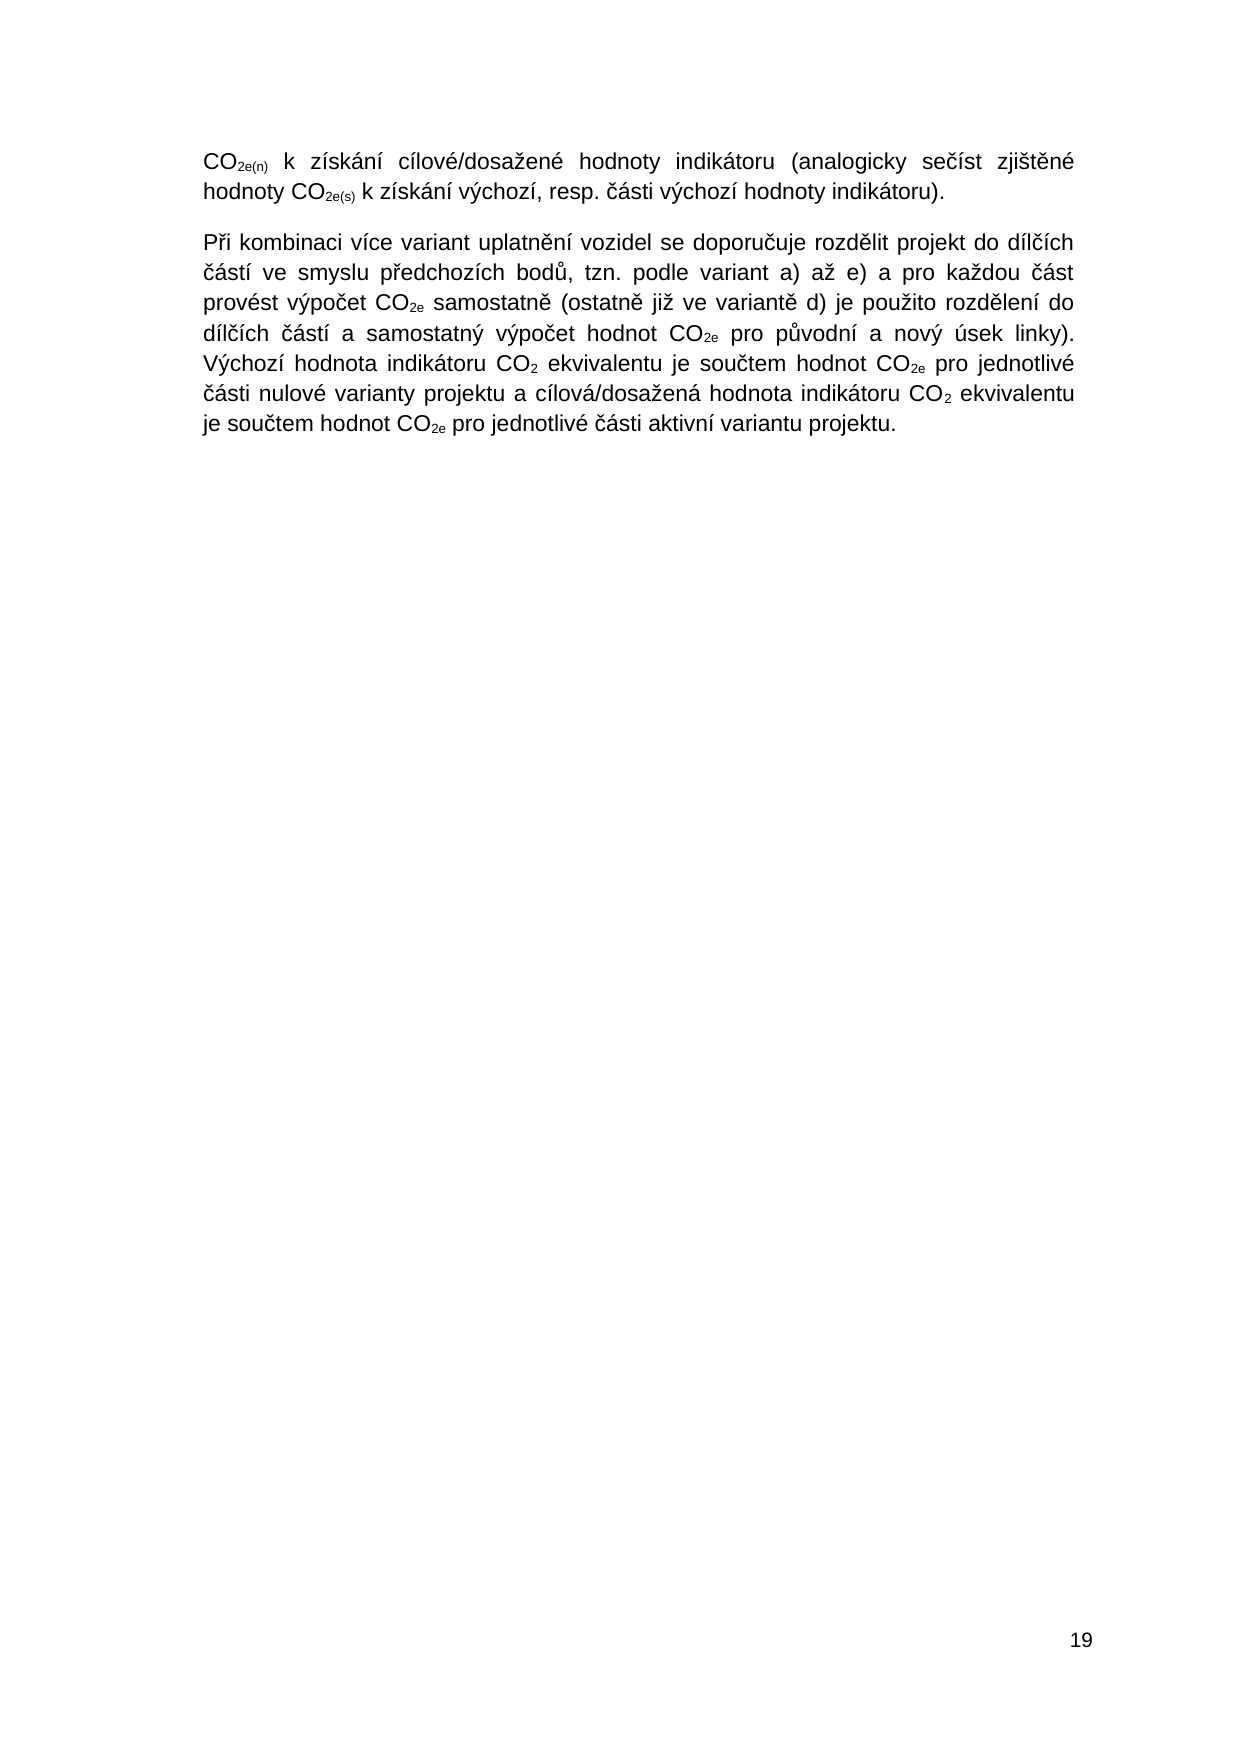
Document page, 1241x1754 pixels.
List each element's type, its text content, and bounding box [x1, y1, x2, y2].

text Při kombinaci více variant uplatnění vozidel se doporučuje rozdělit projekt do dílčích částí ve smyslu předchozích bodů, tzn. podle variant a) až e) a pro každou část provést výpočet CO2e samostatně (ostatně již ve variantě d) je použito rozdělení do dílčích částí a samostatný výpočet hodnot CO2e pro původní a nový úsek linky). Výchozí hodnota indikátoru CO2 ekvivalentu je součtem hodnot CO2e pro jednotlivé části nulové varianty projektu a cílová/dosažená hodnota indikátoru CO2 ekvivalentu je součtem hodnot CO2e pro jednotlivé části aktivní variantu projektu. [203, 229, 1075, 437]
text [203, 148, 1075, 204]
